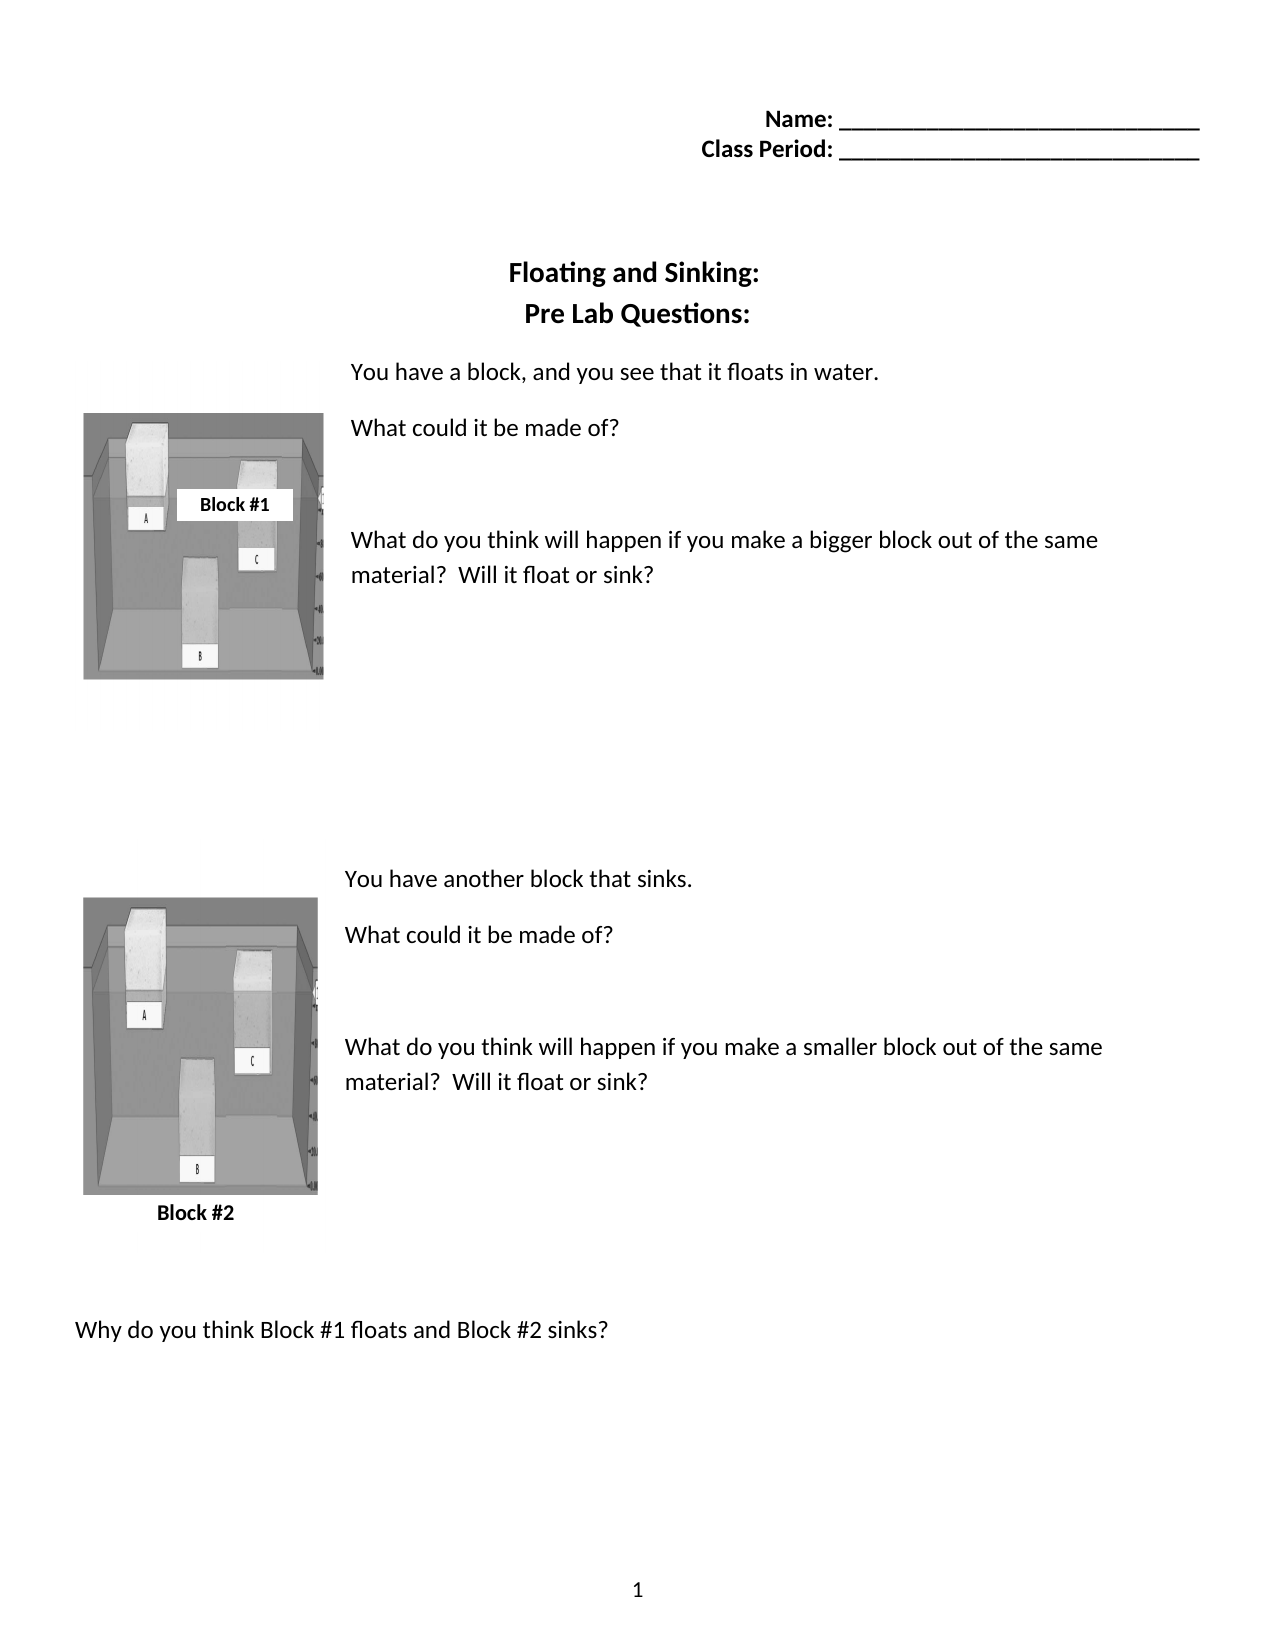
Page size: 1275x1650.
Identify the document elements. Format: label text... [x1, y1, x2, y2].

text Why do you think Block #1 floats and Block #2 sinks? [75, 1315, 1200, 1345]
text Floating and Sinking: Pre Lab Questions: [75, 254, 1200, 330]
text Name: _____________________________ Class Period: _____________________________ [75, 103, 1200, 192]
text What could it be made of? [332, 412, 1200, 443]
text What do you think will happen if you make a smaller block out of the same material? Will it float or sink? [326, 1031, 1200, 1097]
text What could it be made of? [326, 919, 1200, 950]
text You have another block that sinks. [326, 863, 1200, 894]
text You have a block, and you see that it floats in water. [75, 357, 1200, 387]
text What do you think will happen if you make a bigger block out of the same material? Will it float or sink? [332, 524, 1200, 589]
